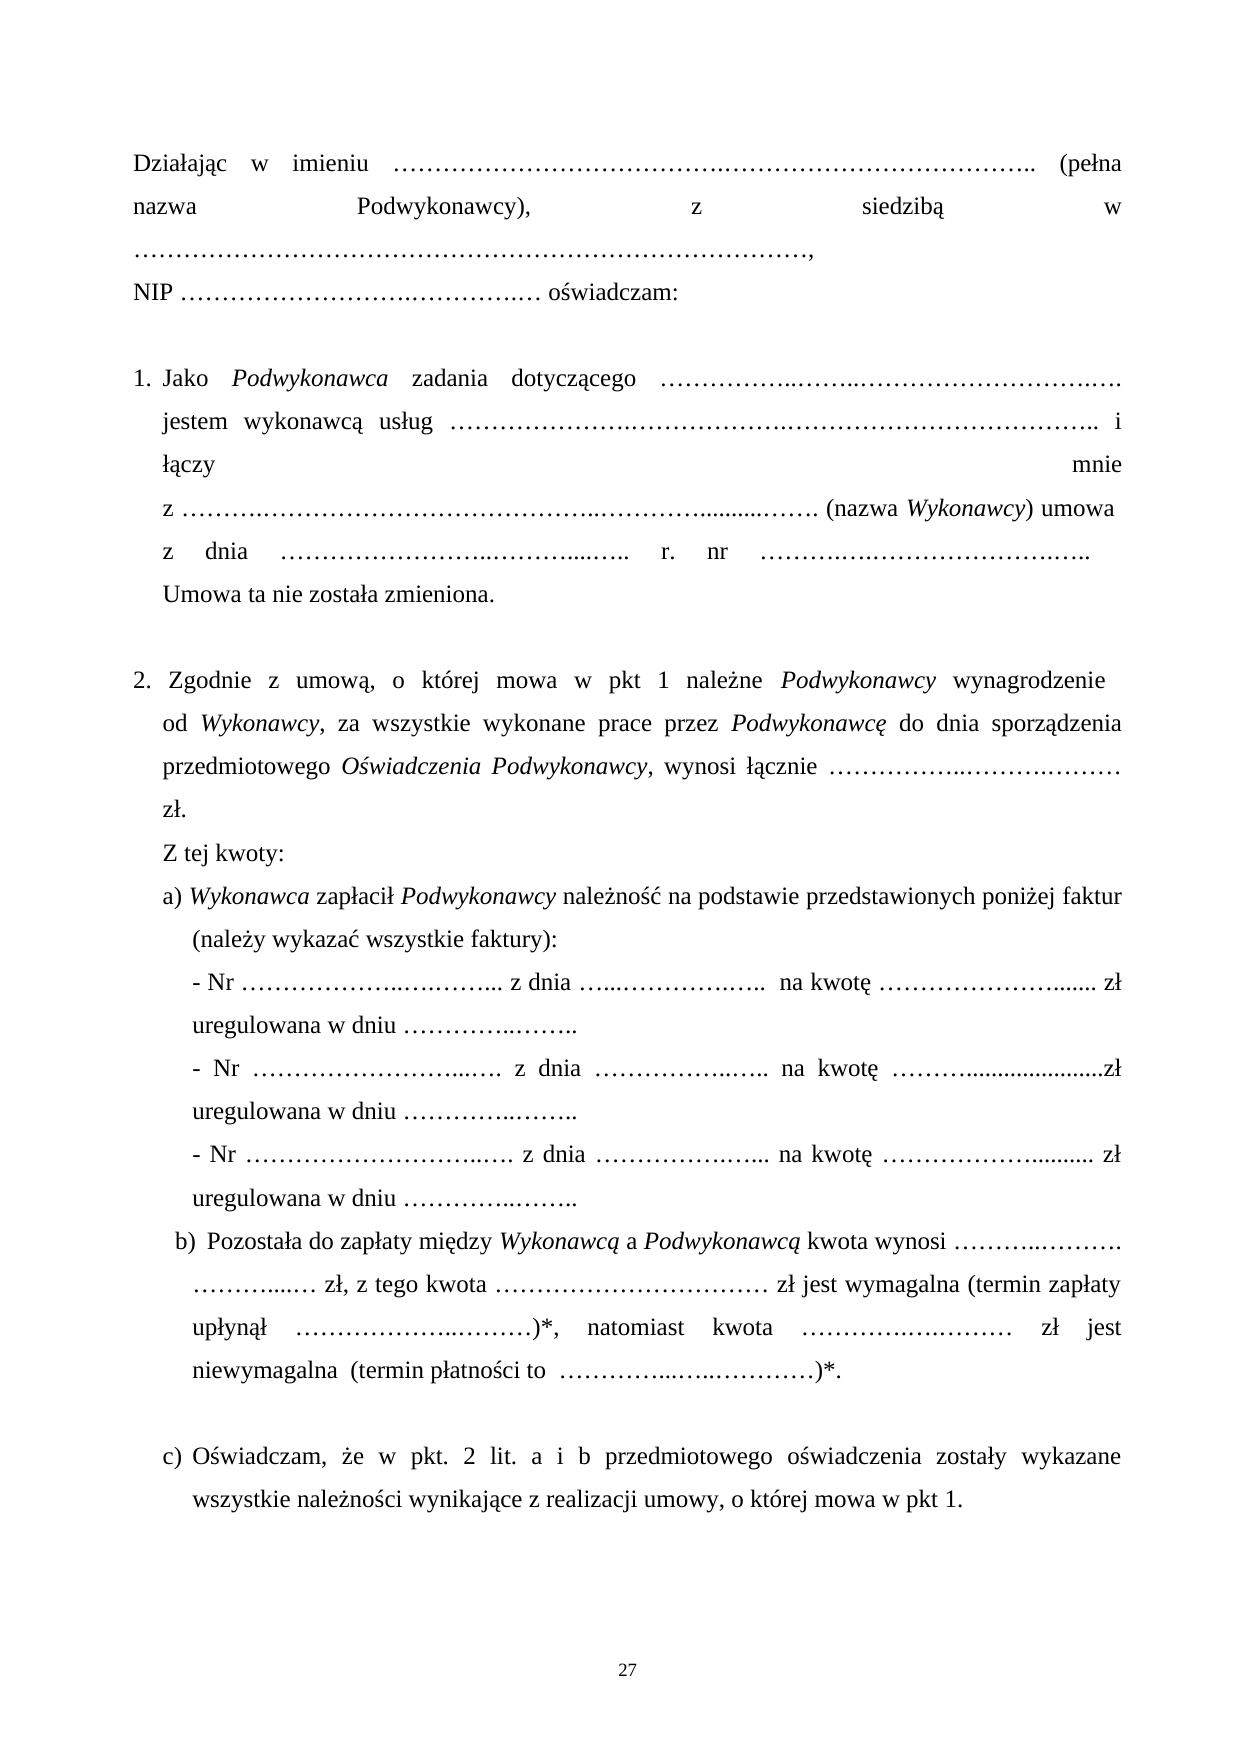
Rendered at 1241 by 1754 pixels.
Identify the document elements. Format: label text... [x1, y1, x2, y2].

text a) Wykonawca zapłacił Podwykonawcy należność na podstawie przedstawionych poniżej faktur (należy wykazać wszystkie faktury): [162, 881, 1122, 953]
text - Nr ………………..….……... z dnia …...………….….. na kwotę …………………....... zł uregulowana w dniu …………..…….. [192, 967, 1122, 1039]
text 2. Zgodnie z umową, o której mowa w pkt 1 należne Podwykonawcy wynagrodzenie od Wykonawcy, za wszystkie wykonane prace przez Podwykonawcę do dnia sporządzenia przedmiotowego Oświadczenia Podwykonawcy, wynosi łącznie ……………..……….………zł. Z tej kwoty: [133, 665, 1122, 866]
text Działając w imieniu ………………………………….……………………………….. (pełna nazwa Podwykonawcy), z siedzibą w ………………………………………………………………………, NIP ……………………….………….… oświadczam: [133, 148, 1122, 306]
text b) Pozostała do zapłaty między Wykonawcą a Podwykonawcą kwota wynosi ………..……….………....… zł, z tego kwota …………………………… zł jest wymagalna (termin zapłaty upłynął ………………..………)*, natomiast kwota ………….….……… zł jest niewymagalna (termin płatności to …………...…..…………)*. [162, 1226, 1122, 1384]
text 1. Jako Podwykonawca zadania dotyczącego ……………..……..……………………….…. jestem wykonawcą usług ………………….……………….……………………………….. i łączy mnie z ……….…………………………………..…………..........……. (nazwa Wykonawcy) umowa z dnia ……………………..………....….. r. nr ……….….………………….….. Umowa ta nie została zmieniona. [133, 363, 1122, 608]
text c) Oświadczam, że w pkt. 2 lit. a i b przedmiotowego oświadczenia zostały wykazane wszystkie należności wynikające z realizacji umowy, o której mowa w pkt 1. [162, 1441, 1122, 1513]
text - Nr ………………………..…. z dnia …………….…... na kwotę ……………….......... zł uregulowana w dniu …………..…….. [192, 1139, 1122, 1211]
text - Nr ……………………...…. z dnia ……………..….. na kwotę ………......................zł uregulowana w dniu …………..…….. [192, 1053, 1122, 1125]
